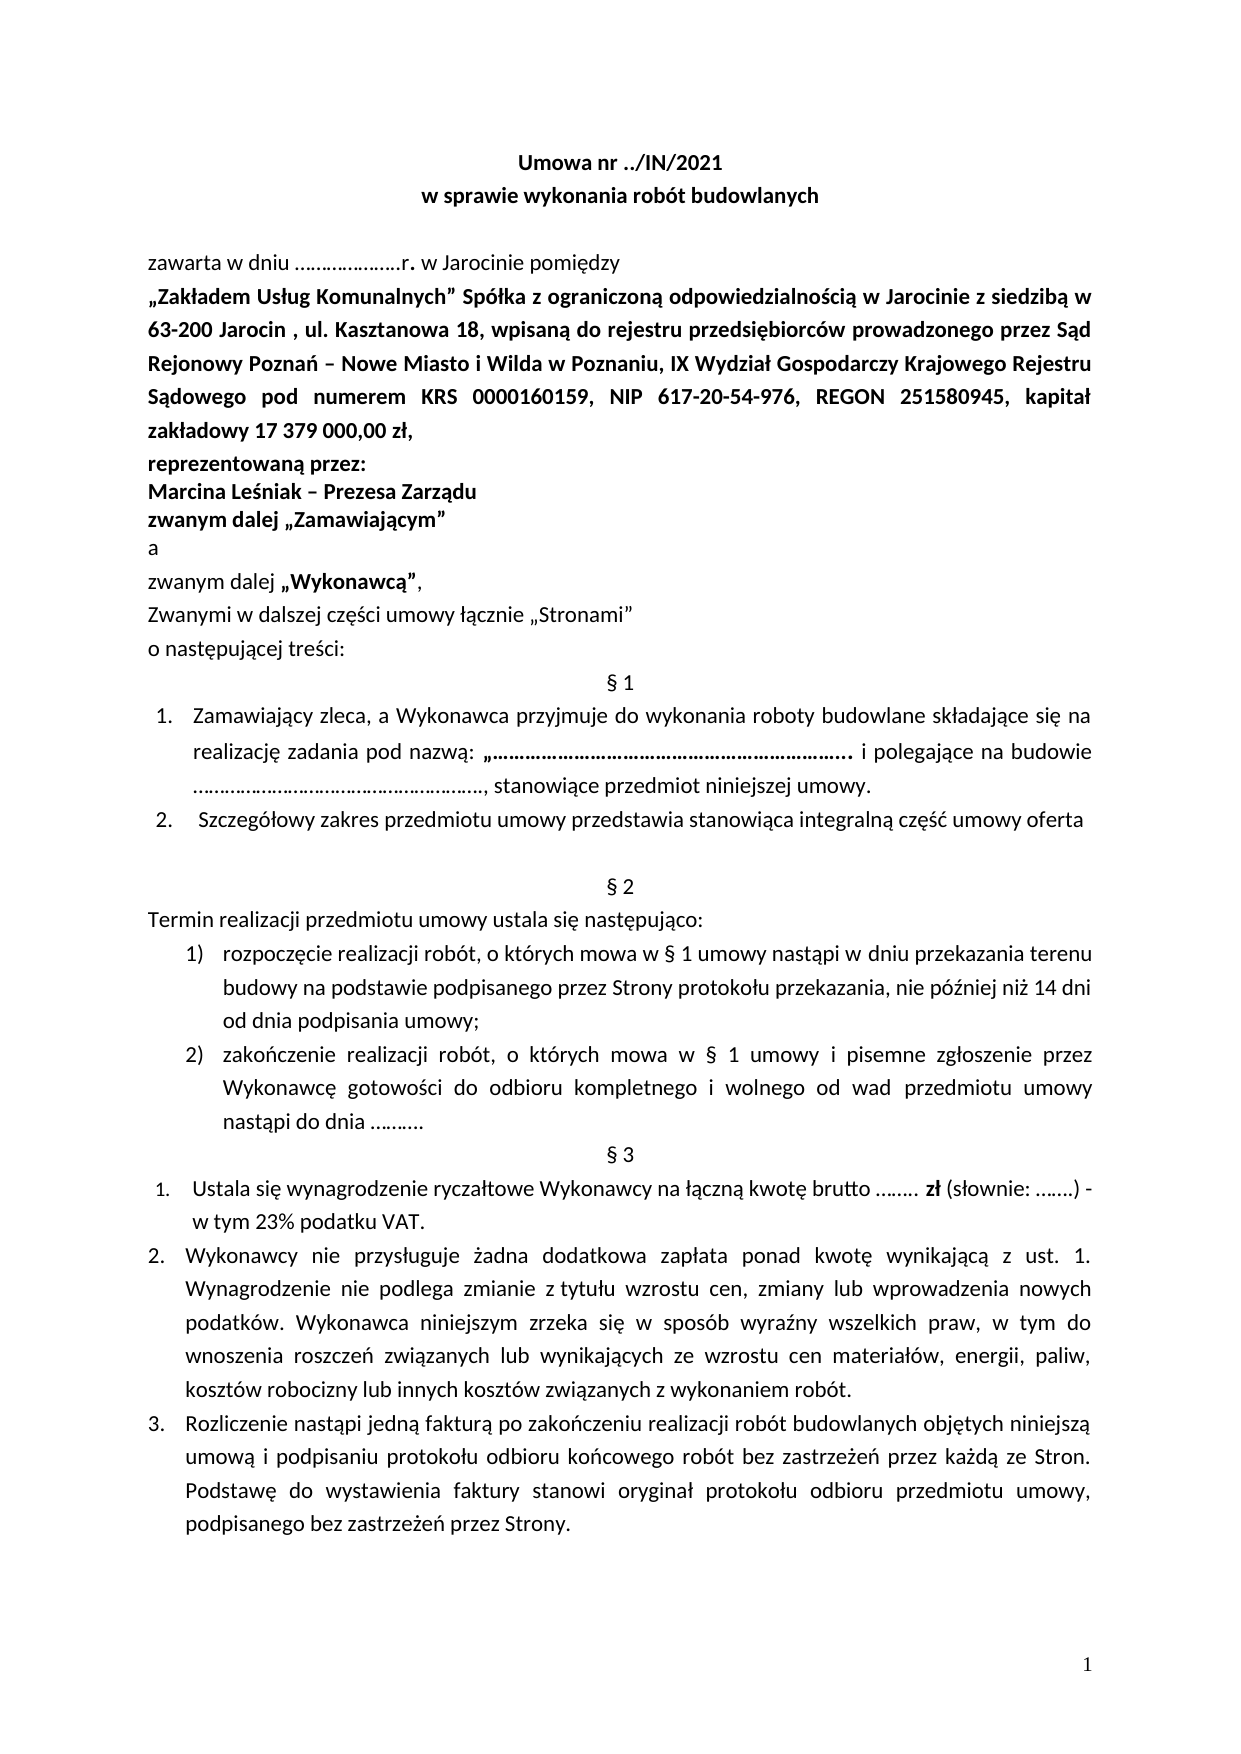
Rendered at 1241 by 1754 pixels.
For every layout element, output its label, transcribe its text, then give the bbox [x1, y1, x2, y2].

text § 2 [148, 872, 1093, 900]
list rozpoczęcie realizacji robót, o których mowa w § 1 umowy nastąpi w dniu przekazania terenu budowy na podstawie podpisanego przez Strony protokołu przekazania, nie później niż 14 dni od dnia podpisania umowy; [185, 939, 1093, 1034]
text zwanym dalej „Zamawiającym” [148, 506, 1093, 533]
text § 1 [148, 668, 1093, 696]
text a [148, 533, 1093, 562]
text § 3 [148, 1140, 1093, 1168]
list Zamawiający zleca, a Wykonawca przyjmuje do wykonania roboty budowlane składające się na realizację zadania pod nazwą: „………………………………………………………... i polegające na budowie ………………………………………………., stanowiące przedmiot niniejszej umowy. [155, 701, 1093, 799]
list Szczegółowy zakres przedmiotu umowy przedstawia stanowiąca integralną część umowy oferta [155, 805, 1093, 833]
text o następującej treści: [148, 634, 1093, 662]
subtitle zawarta w dniu ………………..r. w Jarocinie pomiędzy [148, 248, 1093, 276]
text Marcina Leśniak – Prezesa Zarządu [148, 477, 1093, 506]
text reprezentowaną przez: [148, 449, 1093, 477]
text Zwanymi w dalszej części umowy łącznie „Stronami” [148, 601, 1093, 629]
list zakończenie realizacji robót, o których mowa w § 1 umowy i pisemne zgłoszenie przez Wykonawcę gotowości do odbioru kompletnego i wolnego od wad przedmiotu umowy nastąpi do dnia ………. [185, 1040, 1093, 1135]
text zwanym dalej „Wykonawcą”, [148, 567, 1093, 595]
list Ustala się wynagrodzenie ryczałtowe Wykonawcy na łączną kwotę brutto …….. zł (słownie: …….) - w tym 23% podatku VAT. [154, 1174, 1093, 1235]
text Umowa nr ../IN/2021 w sprawie wykonania robót budowlanych [148, 148, 1093, 209]
subtitle „Zakładem Usług Komunalnych” Spółka z ograniczoną odpowiedzialnością w Jarocinie z siedzibą w 63-200 Jarocin , ul. Kasztanowa 18, wpisaną do rejestru przedsiębiorców prowadzonego przez Sąd Rejonowy Poznań – Nowe Miasto i Wilda w Poznaniu, IX Wydział Gospodarczy Krajowego Rejestru Sądowego pod numerem KRS 0000160159, NIP 617-20-54-976, REGON 251580945, kapitał zakładowy 17 379 000,00 zł, [148, 282, 1093, 444]
text Termin realizacji przedmiotu umowy ustala się następująco: [148, 906, 1093, 933]
list Wykonawcy nie przysługuje żadna dodatkowa zapłata ponad kwotę wynikającą z ust. 1. Wynagrodzenie nie podlega zmianie z tytułu wzrostu cen, zmiany lub wprowadzenia nowych podatków. Wykonawca niniejszym zrzeka się w sposób wyraźny wszelkich praw, w tym do wnoszenia roszczeń związanych lub wynikających ze wzrostu cen materiałów, energii, paliw, kosztów robocizny lub innych kosztów związanych z wykonaniem robót. [148, 1241, 1093, 1403]
list Rozliczenie nastąpi jedną fakturą po zakończeniu realizacji robót budowlanych objętych niniejszą umową i podpisaniu protokołu odbioru końcowego robót bez zastrzeżeń przez każdą ze Stron. Podstawę do wystawienia faktury stanowi oryginał protokołu odbioru przedmiotu umowy, podpisanego bez zastrzeżeń przez Strony. [148, 1409, 1093, 1537]
